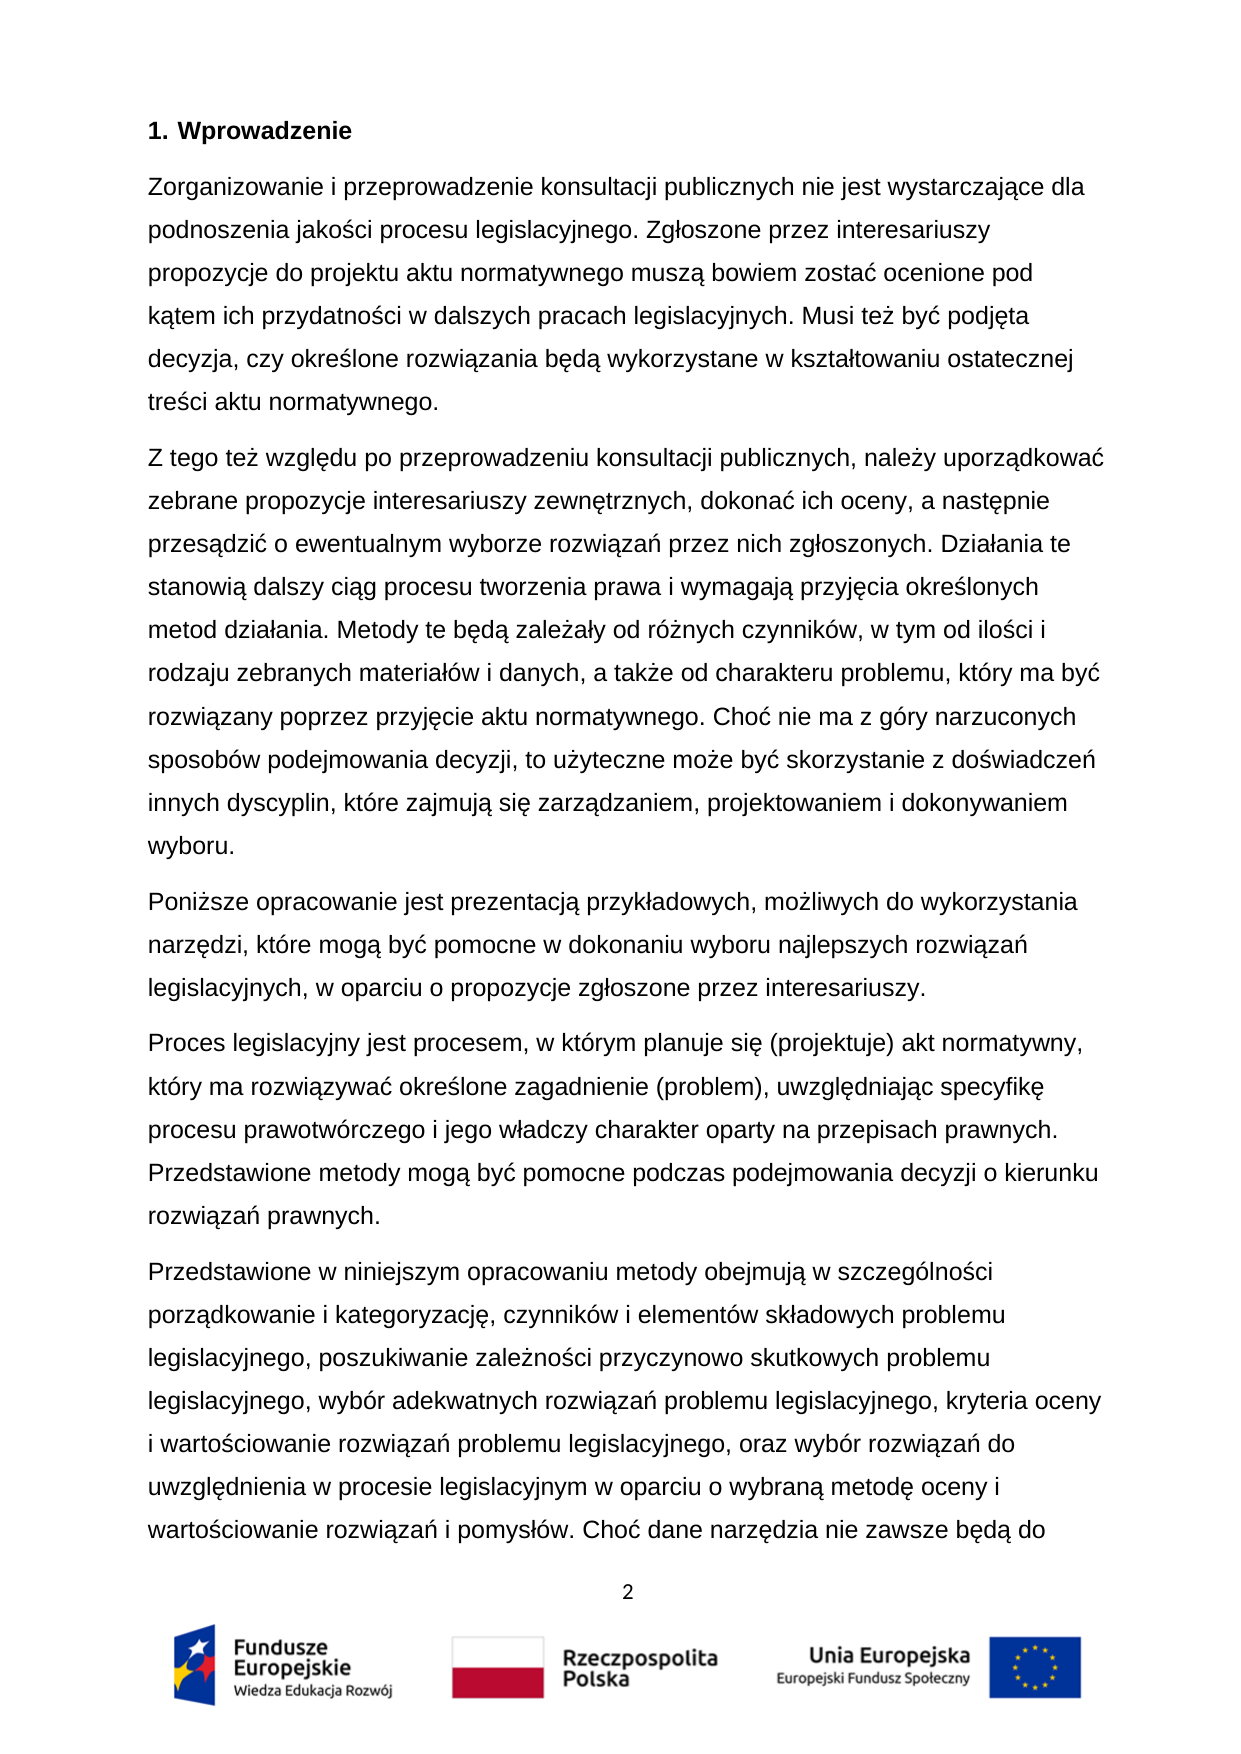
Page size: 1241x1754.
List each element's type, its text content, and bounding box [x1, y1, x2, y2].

text Poniższe opracowanie jest prezentacją przykładowych, możliwych do wykorzystania narzędzi, które mogą być pomocne w dokonaniu wyboru najlepszych rozwiązań legislacyjnych, w oparciu o propozycje zgłoszone przez interesariuszy. [148, 886, 1107, 1001]
text Z tego też względu po przeprowadzeniu konsultacji publicznych, należy uporządkować zebrane propozycje interesariuszy zewnętrznych, dokonać ich oceny, a następnie przesądzić o ewentualnym wyborze rozwiązań przez nich zgłoszonych. Działania te stanowią dalszy ciąg procesu tworzenia prawa i wymagają przyjęcia określonych metod działania. Metody te będą zależały od różnych czynników, w tym od ilości i rodzaju zebranych materiałów i danych, a także od charakteru problemu, który ma być rozwiązany poprzez przyjęcie aktu normatywnego. Choć nie ma z góry narzuconych sposobów podejmowania decyzji, to użyteczne może być skorzystanie z doświadczeń innych dyscyplin, które zajmują się zarządzaniem, projektowaniem i dokonywaniem wyboru. [148, 443, 1107, 859]
text Proces legislacyjny jest procesem, w którym planuje się (projektuje) akt normatywny, który ma rozwiązywać określone zagadnienie (problem), uwzględniając specyfikę procesu prawotwórczego i jego władczy charakter oparty na przepisach prawnych. Przedstawione metody mogą być pomocne podczas podejmowania decyzji o kierunku rozwiązań prawnych. [148, 1028, 1107, 1229]
picture [154, 1605, 1101, 1726]
text Zorganizowanie i przeprowadzenie konsultacji publicznych nie jest wystarczające dla podnoszenia jakości procesu legislacyjnego. Zgłoszone przez interesariuszy propozycje do projektu aktu normatywnego muszą bowiem zostać ocenione pod kątem ich przydatności w dalszych pracach legislacyjnych. Musi też być podjęta decyzja, czy określone rozwiązania będą wykorzystane w kształtowaniu ostatecznej treści aktu normatywnego. [148, 171, 1107, 416]
subtitle Wprowadzenie [148, 116, 1107, 144]
